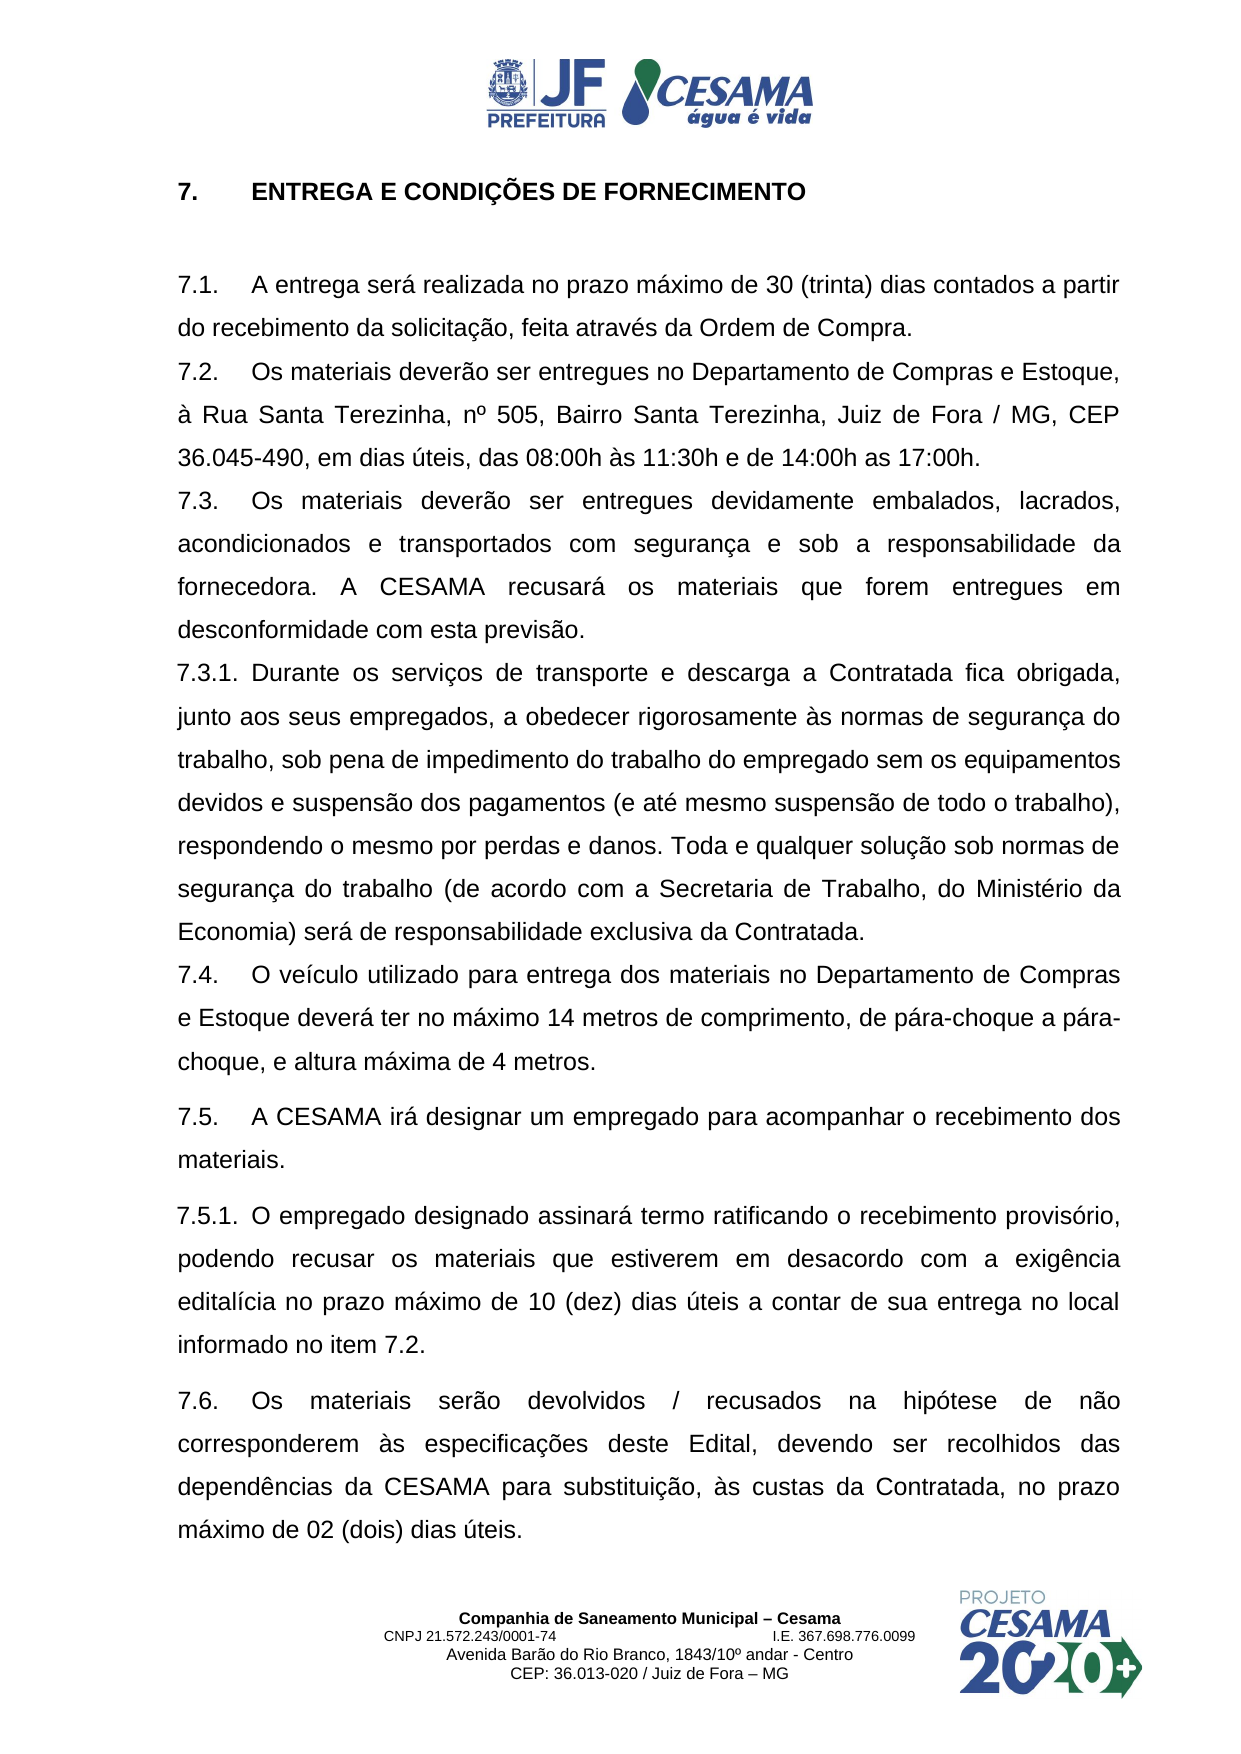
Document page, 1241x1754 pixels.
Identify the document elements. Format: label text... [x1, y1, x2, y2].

list Os materiais serão devolvidos / recusados na hipótese de não corresponderem às especificações deste Edital, devendo ser recolhidos das dependências da CESAMA para substituição, às custas da Contratada, no prazo máximo de 02 (dois) dias úteis. [177, 1386, 1122, 1544]
list Os materiais deverão ser entregues devidamente embalados, lacrados, acondicionados e transportados com segurança e sob a responsabilidade da fornecedora. A CESAMA recusará os materiais que forem entregues em desconformidade com esta previsão. [177, 486, 1122, 644]
picture [959, 1590, 1143, 1699]
list Durante os serviços de transporte e descarga a Contratada fica obrigada, junto aos seus empregados, a obedecer rigorosamente às normas de segurança do trabalho, sob pena de impedimento do trabalho do empregado sem os equipamentos devidos e suspensão dos pagamentos (e até mesmo suspensão de todo o trabalho), respondendo o mesmo por perdas e danos. Toda e qualquer solução sob normas de segurança do trabalho (de acordo com a Secretaria de Trabalho, do Ministério da Economia) será de responsabilidade exclusiva da Contratada. [176, 658, 1122, 946]
list A CESAMA irá designar um empregado para acompanhar o recebimento dos materiais. [177, 1102, 1122, 1174]
list ENTREGA E CONDIÇÕES DE FORNECIMENTO [177, 177, 1122, 206]
list O veículo utilizado para entrega dos materiais no Departamento de Compras e Estoque deverá ter no máximo 14 metros de comprimento, de pára-choque a pára-choque, e altura máxima de 4 metros. [177, 960, 1122, 1075]
list O empregado designado assinará termo ratificando o recebimento provisório, podendo recusar os materiais que estiverem em desacordo com a exigência editalícia no prazo máximo de 10 (dez) dias úteis a contar de sua entrega no local informado no item 7.2. [176, 1201, 1122, 1359]
list A entrega será realizada no prazo máximo de 30 (trinta) dias contados a partir do recebimento da solicitação, feita através da Ordem de Compra. [177, 270, 1122, 342]
list Os materiais deverão ser entregues no Departamento de Compras e Estoque, à Rua Santa Terezinha, nº 505, Bairro Santa Terezinha, Juiz de Fora / MG, CEP 36.045-490, em dias úteis, das 08:00h às 11:30h e de 14:00h as 17:00h. [177, 357, 1122, 472]
picture [486, 59, 813, 128]
